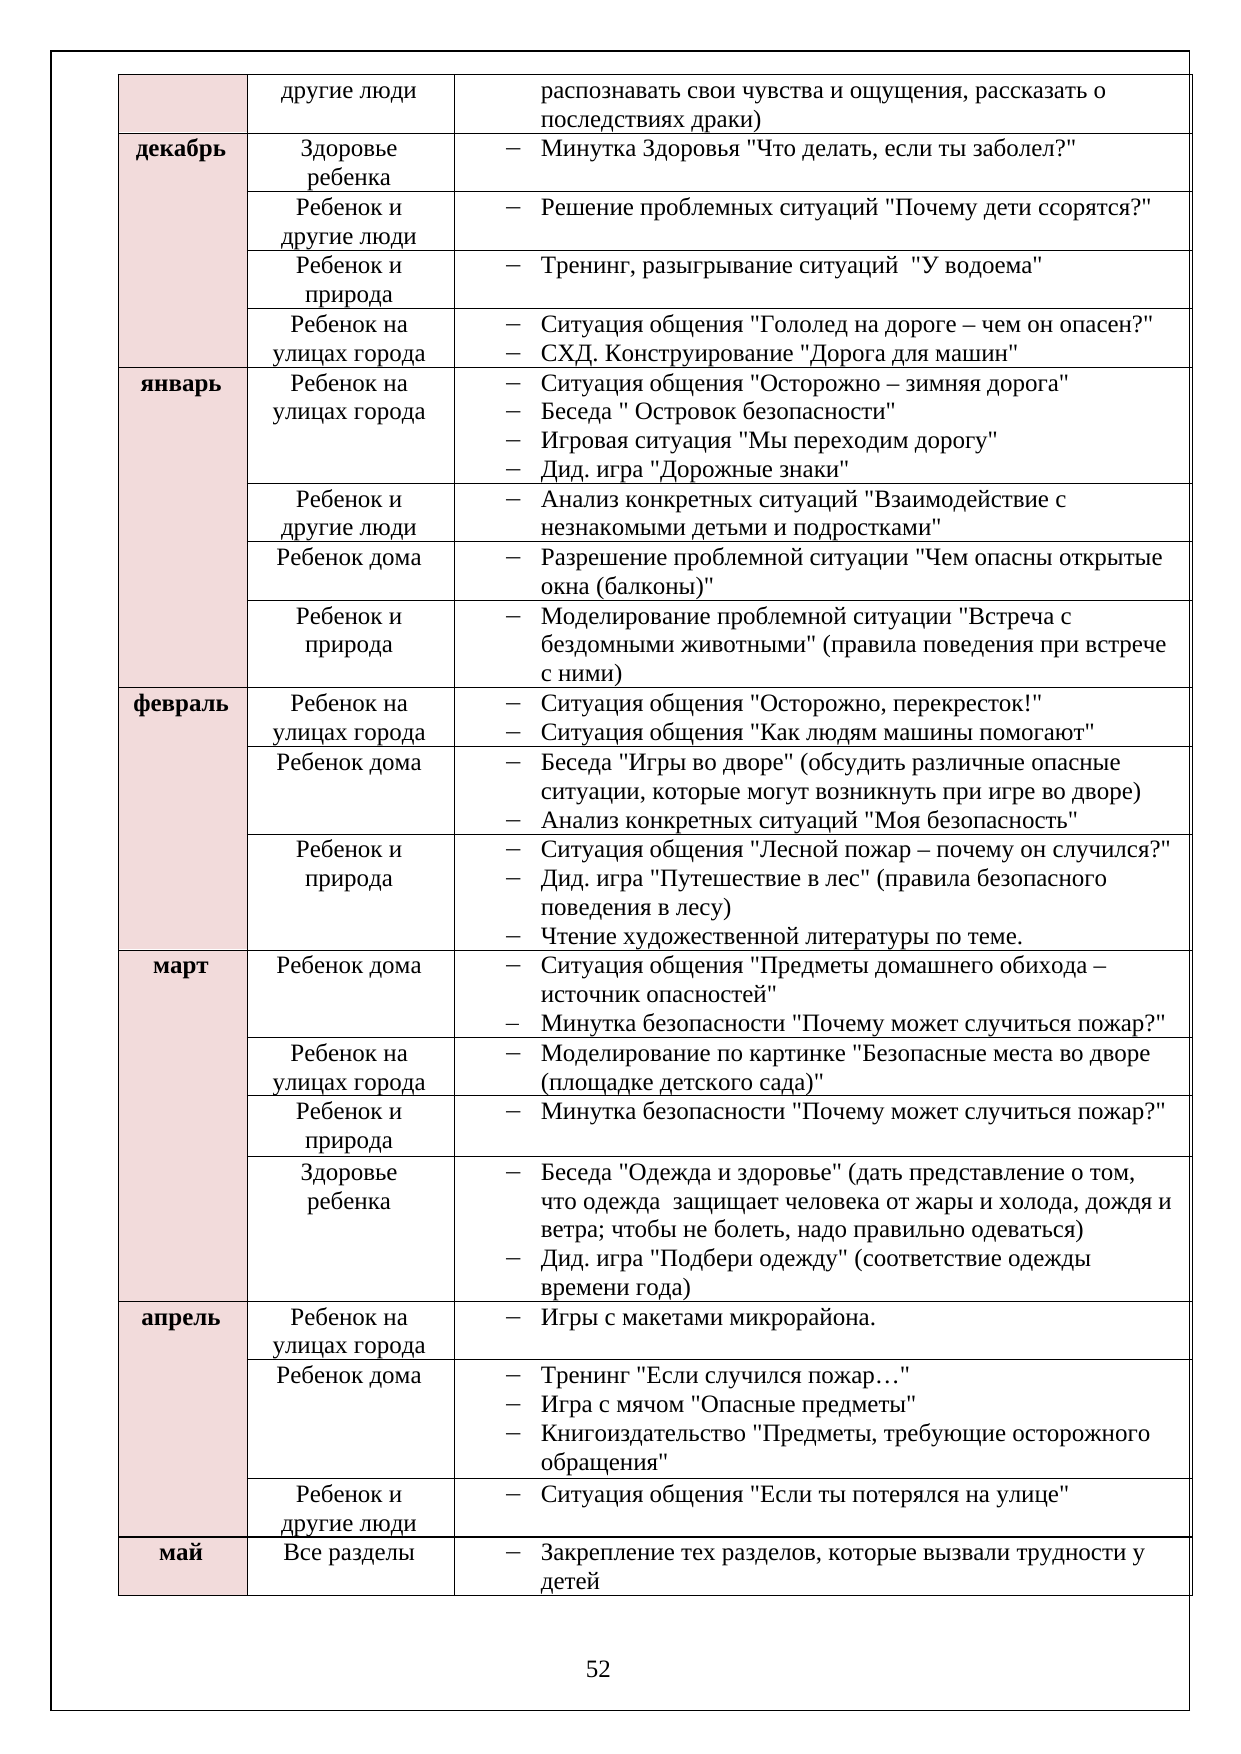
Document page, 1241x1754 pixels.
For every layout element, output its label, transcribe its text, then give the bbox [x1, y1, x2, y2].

table_cell Ребенок дома [248, 747, 454, 833]
table_cell январь [119, 368, 247, 687]
table_cell Ребенок и природа [248, 601, 454, 687]
table_cell Ситуация общения "Лесной пожар – почему он случился?" Дид. игра "Путешествие в лес" (правила безопасного поведения в лесу) Чтение художественной литературы по теме. [455, 835, 1189, 949]
table_cell Здоровье ребенка [248, 134, 454, 191]
table_cell Ребенок на улицах города [248, 688, 454, 746]
table_cell Ребенок на улицах города [248, 309, 454, 367]
table_cell Ситуация общения "Осторожно – зимняя дорога" Беседа " Островок безопасности" Игровая ситуация "Мы переходим дорогу" Дид. игра "Дорожные знаки" [455, 368, 1189, 483]
table_cell февраль [119, 688, 247, 949]
table_cell Ребенок на улицах города [248, 368, 454, 483]
table_cell Разрешение проблемной ситуации "Чем опасны открытые окна (балконы)" [455, 542, 1189, 600]
table_cell Моделирование по картинке "Безопасные места во дворе (площадке детского сада)" [455, 1038, 1189, 1095]
table_cell Ребенок и другие люди [248, 192, 454, 249]
table_cell март [119, 951, 247, 1301]
table_cell Ребенок и другие люди [248, 484, 454, 541]
table_cell Ребенок дома [248, 542, 454, 600]
table_cell Решение проблемных ситуаций "Почему дети ссорятся?" [455, 192, 1189, 249]
table_cell Ребенок и другие люди [248, 1479, 454, 1536]
table_cell Ситуация общения "Осторожно, перекресток!" Ситуация общения "Как людям машины помогают" [455, 688, 1189, 746]
table_cell Здоровье ребенка [248, 1157, 454, 1301]
table_cell Беседа "Одежда и здоровье" (дать представление о том, что одежда защищает человека от жары и холода, дождя и ветра; чтобы не болеть, надо правильно одеваться) Дид. игра "Подбери одежду" (соответствие одежды времени года) [455, 1157, 1189, 1301]
table_cell Тренинг, разыгрывание ситуаций "У водоема" [455, 251, 1189, 308]
table_cell Все разделы [248, 1538, 454, 1595]
table_cell Беседа "Игры во дворе" (обсудить различные опасные ситуации, которые могут возникнуть при игре во дворе) Анализ конкретных ситуаций "Моя безопасность" [455, 747, 1189, 833]
table_cell Ситуация общения "Предметы домашнего обихода – источник опасностей" Минутка безопасности "Почему может случиться пожар?" [455, 951, 1189, 1037]
table_cell Ребенок и природа [248, 835, 454, 949]
table_cell Анализ конкретных ситуаций "Взаимодействие с незнакомыми детьми и подростками" [455, 484, 1189, 541]
table_cell Ситуация общения "Если ты потерялся на улице" [455, 1479, 1189, 1536]
table_cell апрель [119, 1302, 247, 1536]
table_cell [248, 75, 454, 132]
table_cell Ребенок на улицах города [248, 1302, 454, 1359]
table_cell май [119, 1538, 247, 1595]
table_cell Минутка безопасности "Почему может случиться пожар?" [455, 1096, 1189, 1156]
table_cell Закрепление тех разделов, которые вызвали трудности у детей [455, 1538, 1189, 1595]
table_cell декабрь [119, 134, 247, 367]
table_cell Моделирование проблемной ситуации "Встреча с бездомными животными" (правила поведения при встрече с ними) [455, 601, 1189, 687]
table_cell Минутка Здоровья "Что делать, если ты заболел?" [455, 134, 1189, 191]
table_cell Ситуация общения "Гололед на дороге – чем он опасен?" СХД. Конструирование "Дорога для машин" [455, 309, 1189, 367]
table_cell Ребенок на улицах города [248, 1038, 454, 1095]
table_cell Ребенок дома [248, 1360, 454, 1478]
table_cell Тренинг "Если случился пожар…" Игра с мячом "Опасные предметы" Книгоиздательство "Предметы, требующие осторожного обращения" [455, 1360, 1189, 1478]
table_cell Ребенок и природа [248, 251, 454, 308]
table_cell Игры с макетами микрорайона. [455, 1302, 1189, 1359]
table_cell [455, 75, 1189, 132]
table_cell Ребенок и природа [248, 1096, 454, 1156]
table_cell Ребенок дома [248, 951, 454, 1037]
